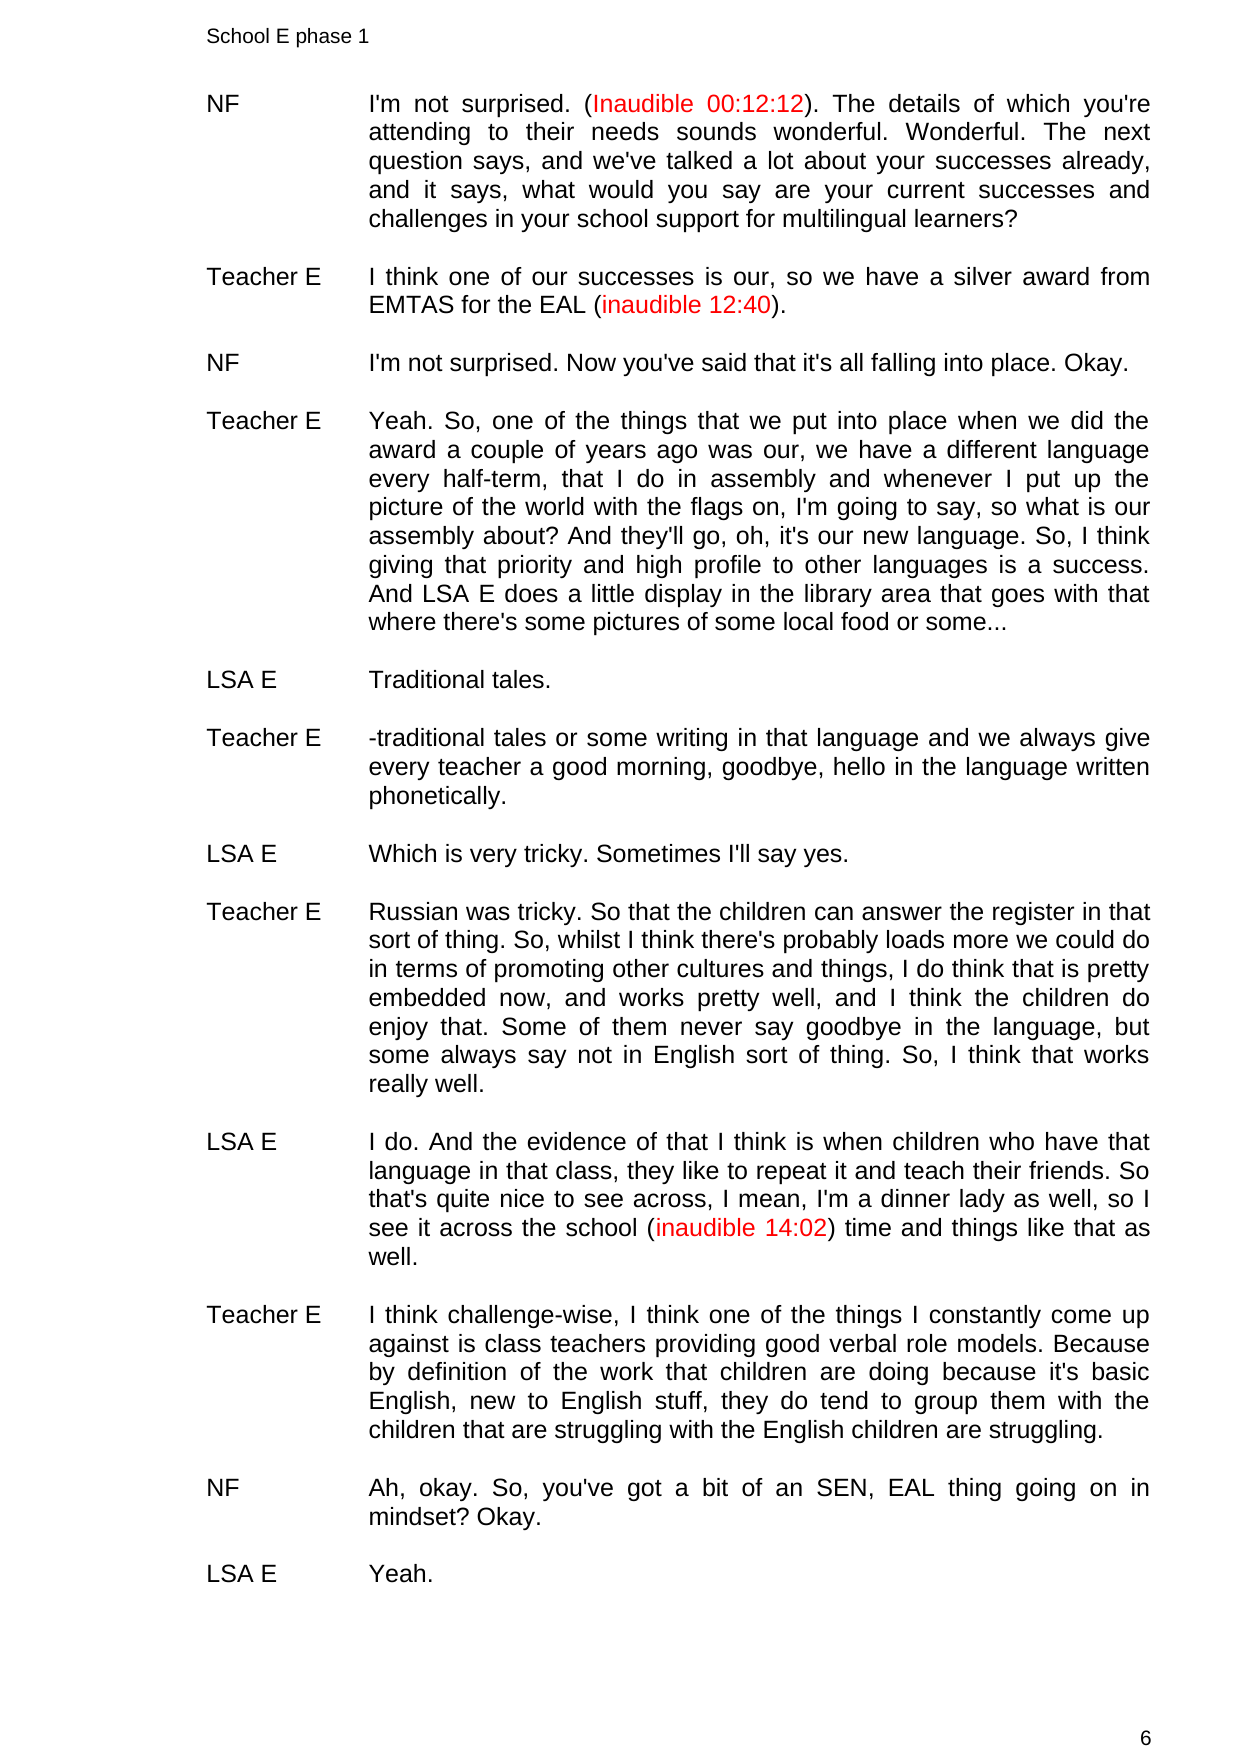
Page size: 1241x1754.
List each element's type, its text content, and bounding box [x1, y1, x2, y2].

text NF I'm not surprised. (Inaudible 00:12:12). The details of which you're attending to their needs sounds wonderful. Wonderful. The next question says, and we've talked a lot about your successes already, and it says, what would you say are your current successes and challenges in your school support for multilingual learners? [206, 89, 1152, 232]
text Teacher E Russian was tricky. So that the children can answer the register in that sort of thing. So, whilst I think there's probably loads more we could do in terms of promoting other cultures and things, I do think that is pretty embedded now, and works pretty well, and I think the children do enjoy that. Some of them never say goodbye in the language, but some always say not in English sort of thing. So, I think that works really well. [206, 897, 1152, 1098]
text Teacher E -traditional tales or some writing in that language and we always give every teacher a good morning, goodbye, hello in the language written phonetically. [206, 723, 1152, 809]
text LSA E Traditional tales. [206, 665, 1152, 694]
text LSA E Which is very tricky. Sometimes I'll say yes. [206, 839, 1152, 867]
text Teacher E I think challenge-wise, I think one of the things I constantly come up against is class teachers providing good verbal role models. Because by definition of the work that children are doing because it's basic English, new to English stuff, they do tend to group them with the children that are struggling with the English children are struggling. [206, 1300, 1152, 1444]
text LSA E I do. And the evidence of that I think is when children who have that language in that class, they like to repeat it and teach their friends. So that's quite nice to see across, I mean, I'm a dinner lady as well, so I see it across the school (inaudible 14:02) time and things like that as well. [206, 1127, 1152, 1271]
text LSA E Yeah. [206, 1559, 1152, 1588]
text NF I'm not surprised. Now you've said that it's all falling into place. Okay. [206, 348, 1152, 377]
text Teacher E I think one of our successes is our, so we have a silver award from EMTAS for the EAL (inaudible 12:40). [206, 262, 1152, 319]
text Teacher E Yeah. So, one of the things that we put into place when we did the award a couple of years ago was our, we have a different language every half-term, that I do in assembly and whenever I put up the picture of the world with the flags on, I'm going to say, so what is our assembly about? And they'll go, oh, it's our new language. So, I think giving that priority and high profile to other languages is a success. And LSA E does a little display in the library area that goes with that where there's some pictures of some local food or some... [206, 406, 1152, 636]
text NF Ah, okay. So, you've got a bit of an SEN, EAL thing going on in mindset? Okay. [206, 1473, 1152, 1530]
